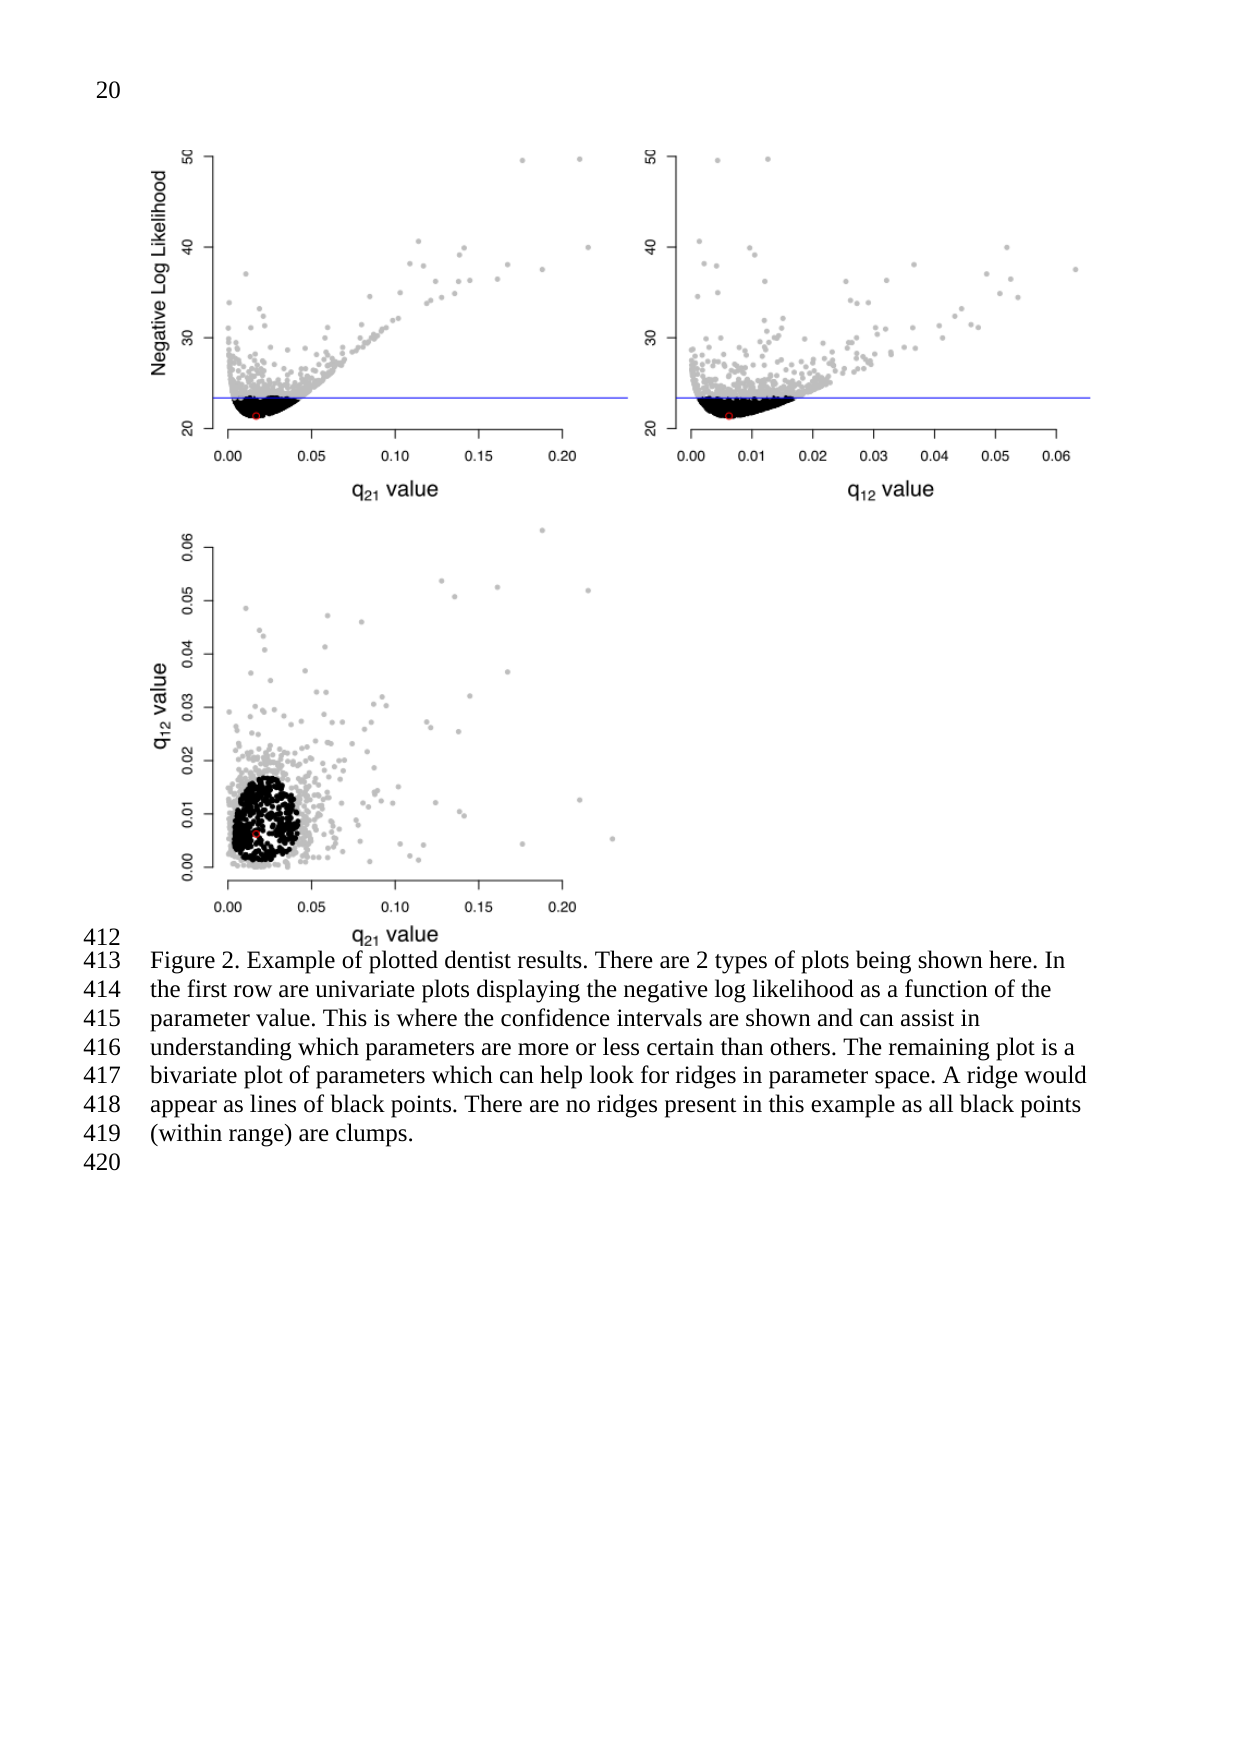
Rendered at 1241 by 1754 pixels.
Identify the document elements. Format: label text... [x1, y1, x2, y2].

picture [150, 150, 1091, 946]
text Figure 2. Example of plotted dentist results. There are 2 types of plots being shown here. In the first row are univariate plots displaying the negative log likelihood as a function of the parameter value. This is where the confidence intervals are shown and can assist in understanding which parameters are more or less certain than others. The remaining plot is a bivariate plot of parameters which can help look for ridges in parameter space. A ridge would appear as lines of black points. There are no ridges present in this example as all black points (within range) are clumps. [150, 946, 1090, 1147]
